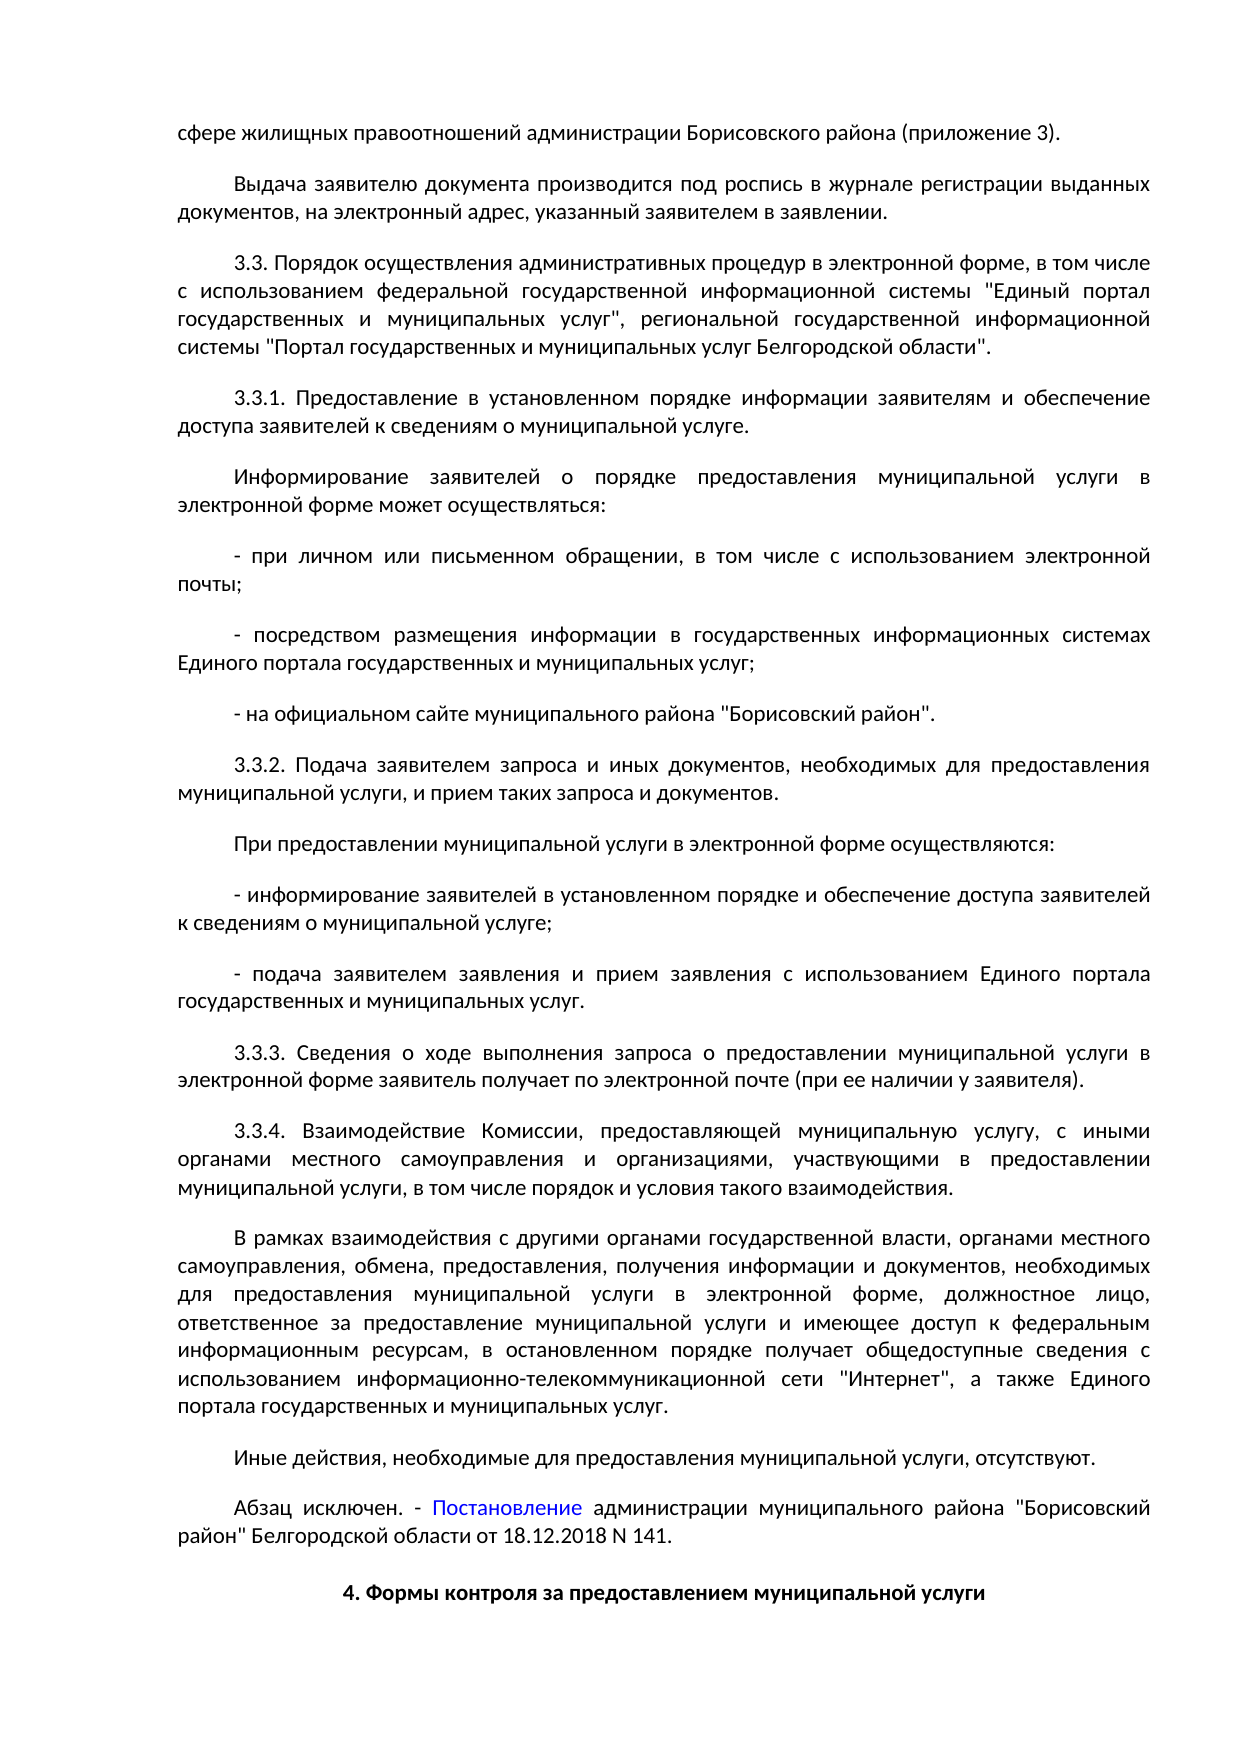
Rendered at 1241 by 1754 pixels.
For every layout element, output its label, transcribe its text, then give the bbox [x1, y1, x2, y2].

text Выдача заявителю документа производится под роспись в журнале регистрации выданных документов, на электронный адрес, указанный заявителем в заявлении. [177, 169, 1152, 225]
text 3.3.4. Взаимодействие Комиссии, предоставляющей муниципальную услугу, с иными органами местного самоуправления и организациями, участвующими в предоставлении муниципальной услуги, в том числе порядок и условия такого взаимодействия. [177, 1117, 1152, 1201]
text - информирование заявителей в установленном порядке и обеспечение доступа заявителей к сведениям о муниципальной услуге; [177, 880, 1152, 936]
text 3.3.2. Подача заявителем запроса и иных документов, необходимых для предоставления муниципальной услуги, и прием таких запроса и документов. [177, 750, 1152, 806]
text 3.3.3. Сведения о ходе выполнения запроса о предоставлении муниципальной услуги в электронной форме заявитель получает по электронной почте (при ее наличии у заявителя). [177, 1038, 1152, 1094]
title 4. Формы контроля за предоставлением муниципальной услуги [177, 1578, 1152, 1606]
text - посредством размещения информации в государственных информационных системах Единого портала государственных и муниципальных услуг; [177, 620, 1152, 676]
text Иные действия, необходимые для предоставления муниципальной услуги, отсутствуют. [177, 1443, 1152, 1471]
text - на официальном сайте муниципального района "Борисовский район". [177, 699, 1152, 727]
text При предоставлении муниципальной услуги в электронной форме осуществляются: [177, 829, 1152, 857]
text - при личном или письменном обращении, в том числе с использованием электронной почты; [177, 541, 1152, 597]
text Информирование заявителей о порядке предоставления муниципальной услуги в электронной форме может осуществляться: [177, 462, 1152, 518]
text 3.3.1. Предоставление в установленном порядке информации заявителям и обеспечение доступа заявителей к сведениям о муниципальной услуге. [177, 383, 1152, 439]
text 3.3. Порядок осуществления административных процедур в электронной форме, в том числе с использованием федеральной государственной информационной системы "Единый портал государственных и муниципальных услуг", региональной государственной информационной системы "Портал государственных и муниципальных услуг Белгородской области". [177, 248, 1152, 360]
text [177, 118, 1152, 146]
text В рамках взаимодействия с другими органами государственной власти, органами местного самоуправления, обмена, предоставления, получения информации и документов, необходимых для предоставления муниципальной услуги в электронной форме, должностное лицо, ответственное за предоставление муниципальной услуги и имеющее доступ к федеральным информационным ресурсам, в остановленном порядке получает общедоступные сведения с использованием информационно-телекоммуникационной сети "Интернет", а также Единого портала государственных и муниципальных услуг. [177, 1223, 1152, 1420]
text Абзац исключен. - Постановление администрации муниципального района "Борисовский район" Белгородской области от 18.12.2018 N 141. [177, 1493, 1152, 1549]
text - подача заявителем заявления и прием заявления с использованием Единого портала государственных и муниципальных услуг. [177, 959, 1152, 1015]
